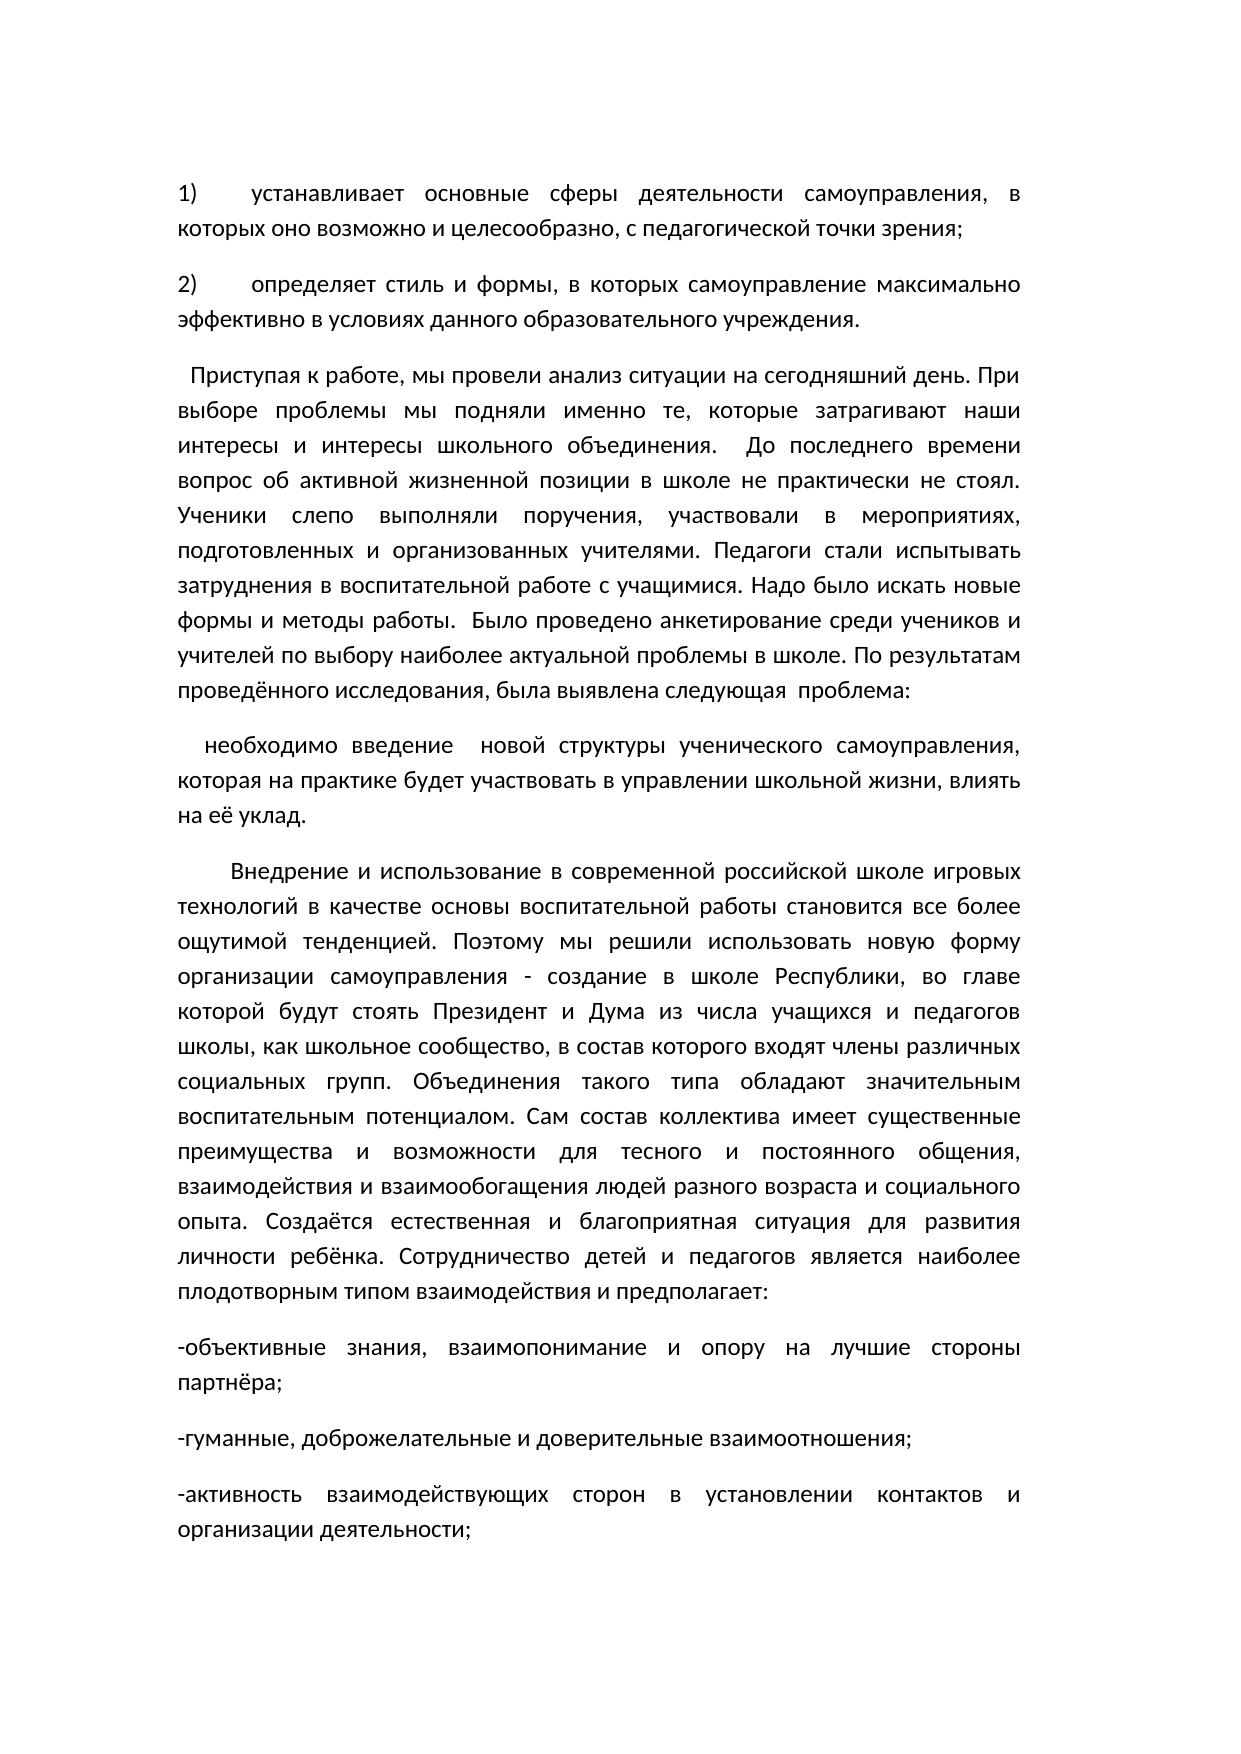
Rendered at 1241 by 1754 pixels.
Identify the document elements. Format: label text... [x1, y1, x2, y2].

text 2) определяет стиль и формы, в которых самоуправление максимально эффективно в условиях данного образовательного учреждения. [177, 268, 1022, 333]
text 1) устанавливает основные сферы деятельности самоуправления, в которых оно возможно и целесообразно, с педагогической точки зрения; [177, 177, 1022, 243]
text -объективные знания, взаимопонимание и опору на лучшие стороны партнёра; [177, 1331, 1022, 1397]
text Внедрение и использование в современной российской школе игровых технологий в качестве основы воспитательной работы становится все более ощутимой тенденцией. Поэтому мы решили использовать новую форму организации самоуправления - создание в школе Республики, во главе которой будут стоять Президент и Дума из числа учащихся и педагогов школы, как школьное сообщество, в состав которого входят члены различных социальных групп. Объединения такого типа обладают значительным воспитательным потенциалом. Сам состав коллектива имеет существенные преимущества и возможности для тесного и постоянного общения, взаимодействия и взаимообогащения людей разного возраста и социального опыта. Создаётся естественная и благоприятная ситуация для развития личности ребёнка. Сотрудничество детей и педагогов является наиболее плодотворным типом взаимодействия и предполагает: [177, 856, 1022, 1306]
text -активность взаимодействующих сторон в установлении контактов и организации деятельности; [177, 1478, 1022, 1543]
text -гуманные, доброжелательные и доверительные взаимоотношения; [177, 1422, 1022, 1453]
text Приступая к работе, мы провели анализ ситуации на сегодняшний день. При выборе проблемы мы подняли именно те, которые затрагивают наши интересы и интересы школьного объединения. До последнего времени вопрос об активной жизненной позиции в школе не практически не стоял. Ученики слепо выполняли поручения, участвовали в мероприятиях, подготовленных и организованных учителями. Педагоги стали испытывать затруднения в воспитательной работе с учащимися. Надо было искать новые формы и методы работы. Было проведено анкетирование среди учеников и учителей по выбору наиболее актуальной проблемы в школе. По результатам проведённого исследования, была выявлена следующая проблема: [177, 359, 1022, 704]
text необходимо введение новой структуры ученического самоуправления, которая на практике будет участвовать в управлении школьной жизни, влиять на её уклад. [177, 730, 1022, 830]
